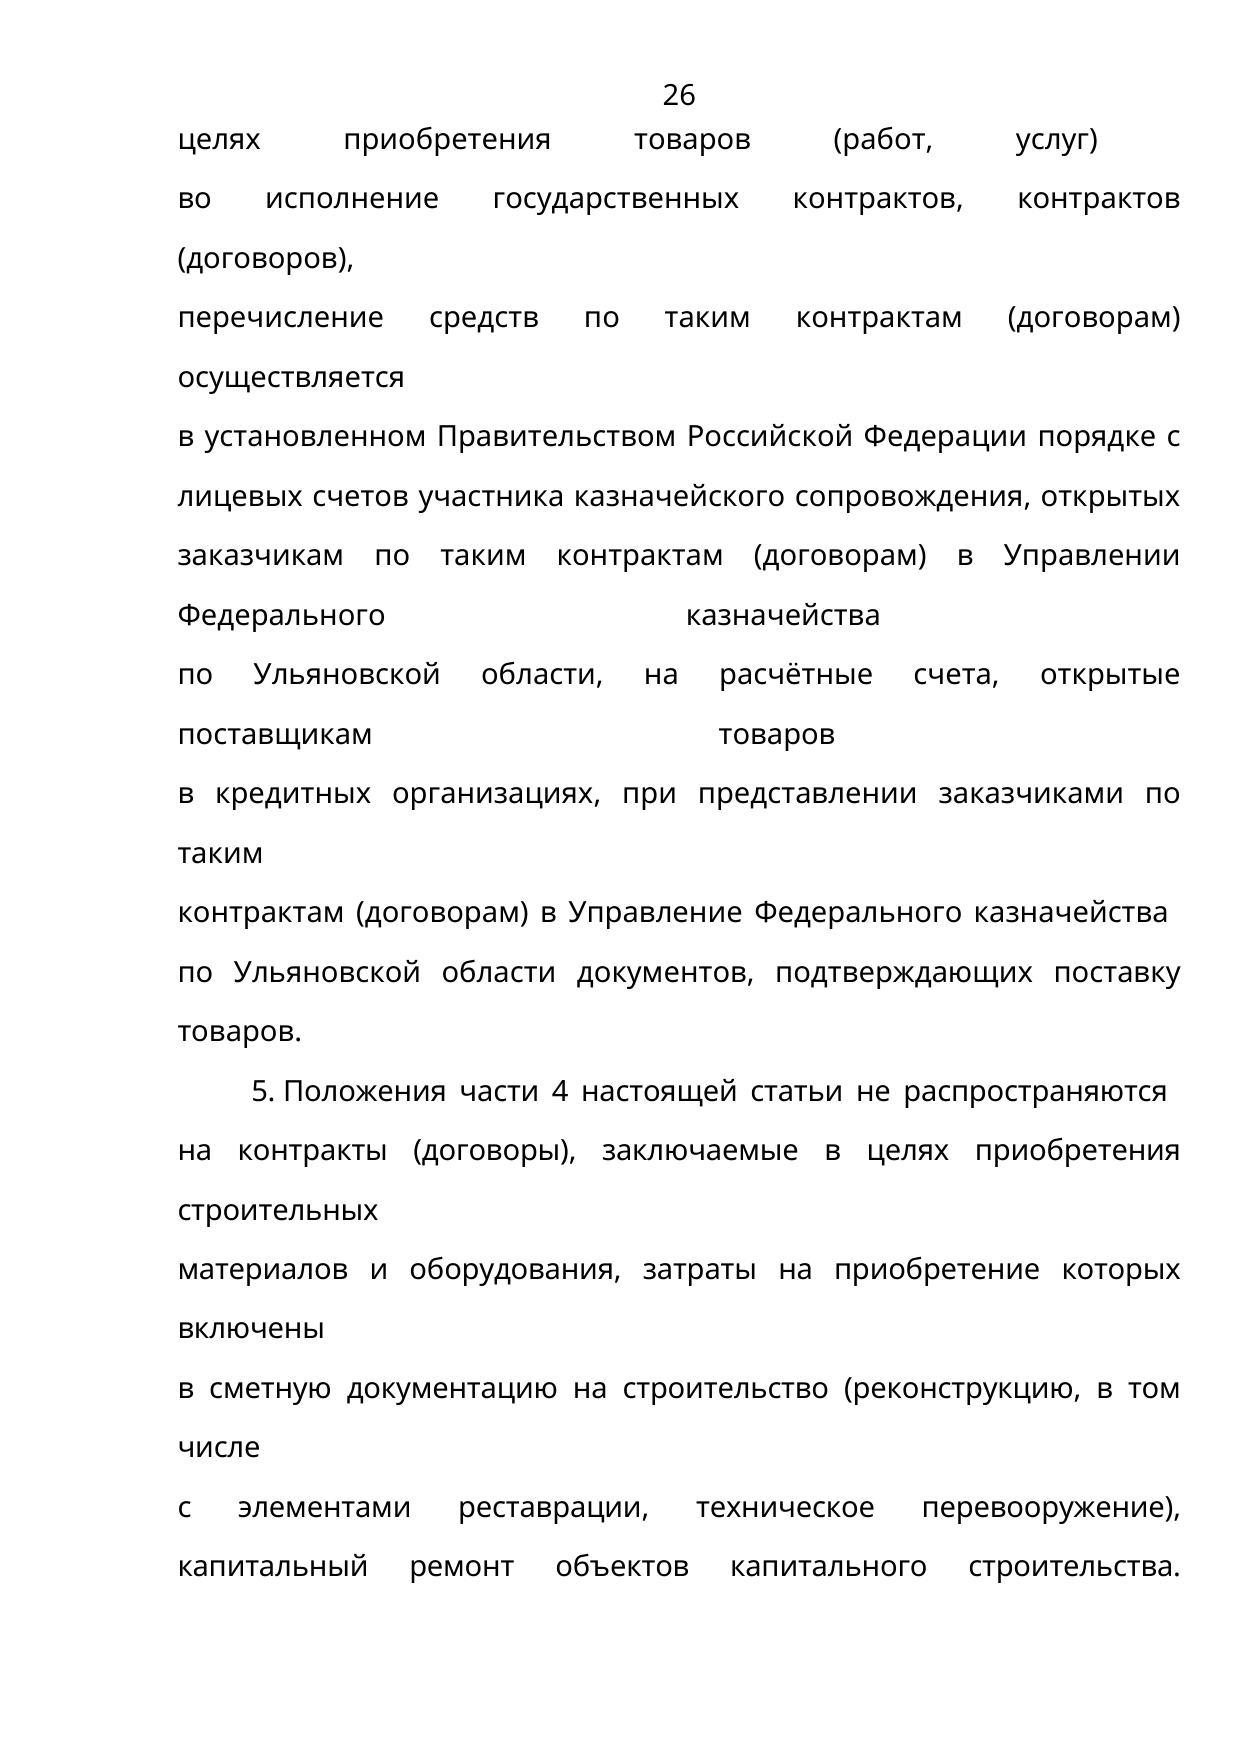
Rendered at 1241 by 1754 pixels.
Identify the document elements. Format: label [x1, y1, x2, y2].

text [177, 118, 1181, 1050]
text [177, 1070, 1181, 1585]
